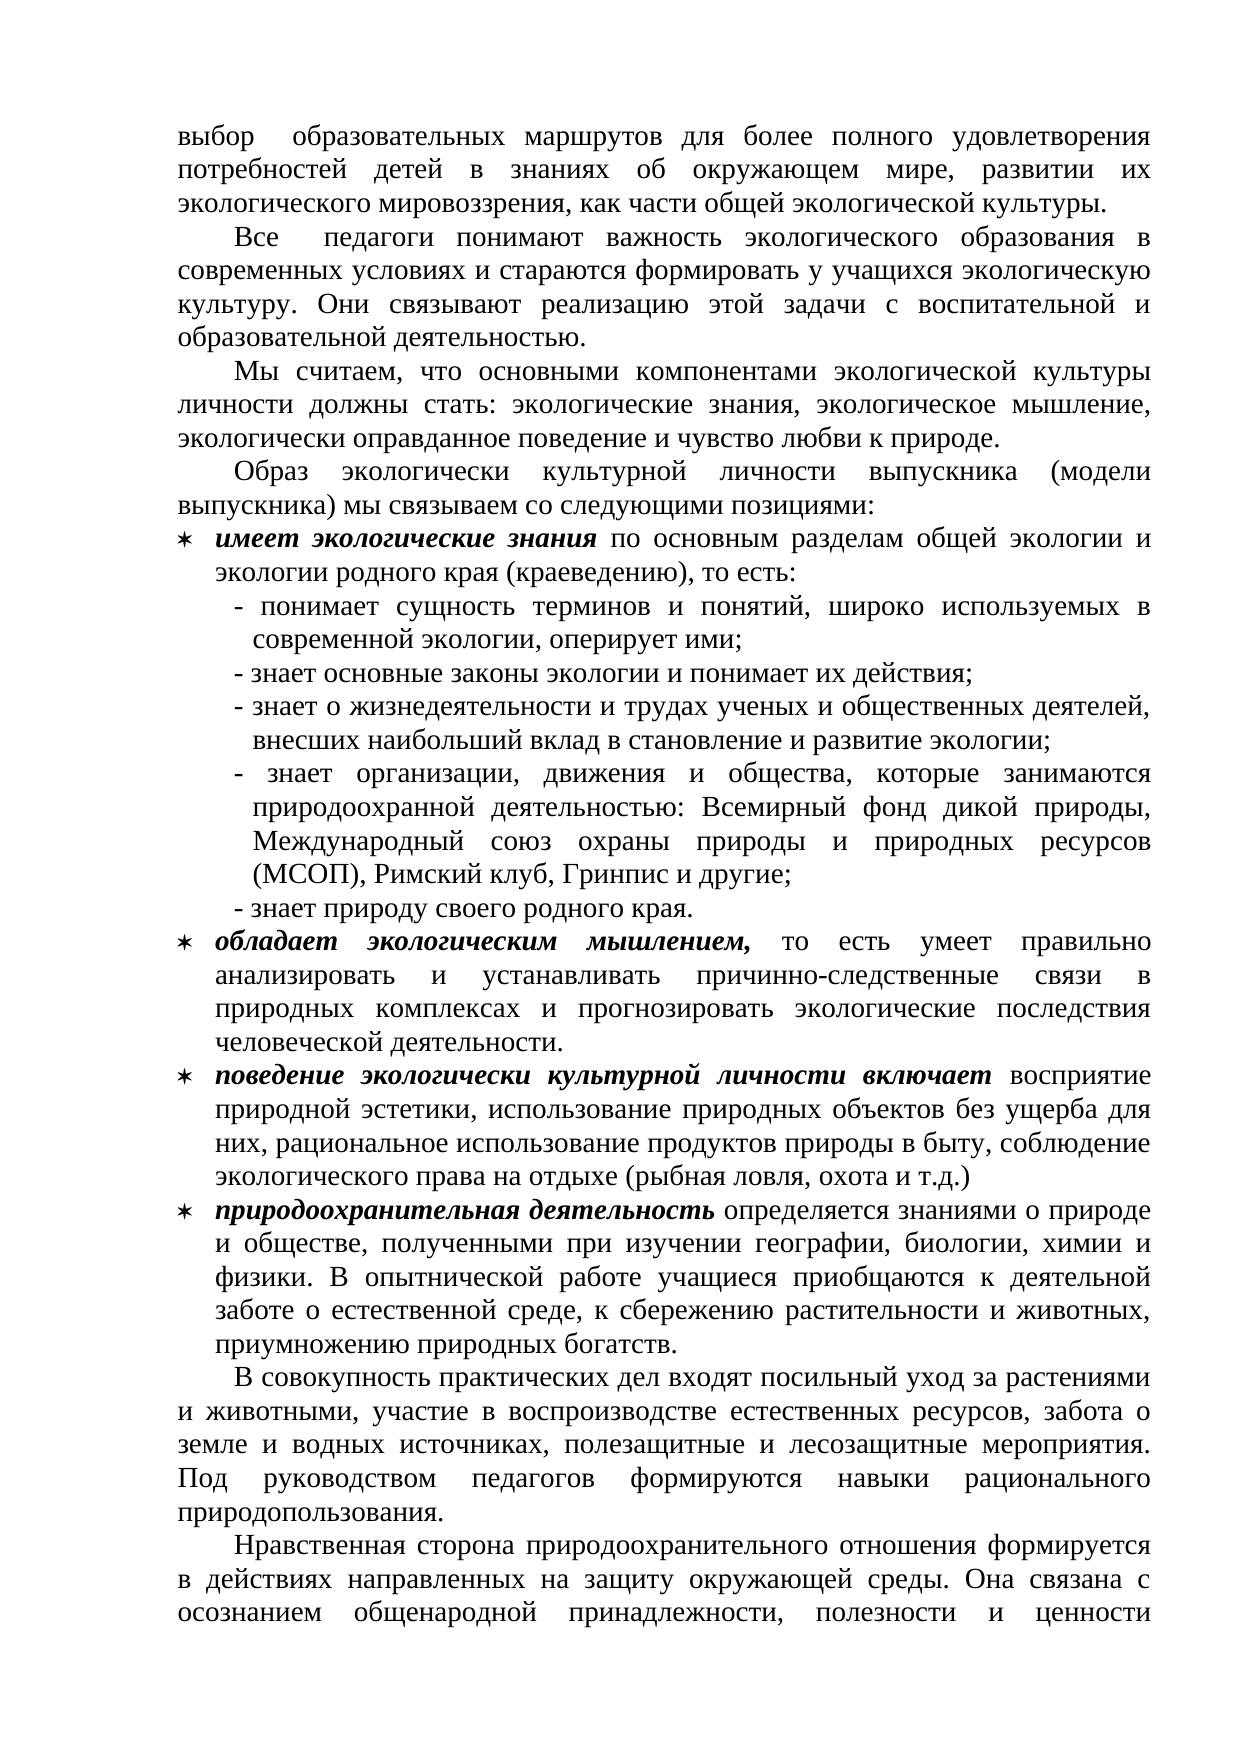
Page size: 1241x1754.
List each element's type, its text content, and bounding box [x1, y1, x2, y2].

list природоохранительная деятельность определяется знаниями о природе и обществе, полученными при изучении географии, биологии, химии и физики. В опытнической работе учащиеся приобщаются к деятельной заботе о естественной среде, к сбережению растительности и животных, приумножению природных богатств. [177, 1192, 1152, 1359]
text Мы считаем, что основными компонентами экологической культуры личности должны стать: экологические знания, экологическое мышление, экологически оправданное поведение и чувство любви к природе. [177, 353, 1152, 453]
text В совокупность практических дел входят посильный уход за растениями и животными, участие в воспроизводстве естественных ресурсов, забота о земле и водных источниках, полезащитные и лесозащитные мероприятия. Под руководством педагогов формируются навыки рационального природопользования. [177, 1359, 1152, 1527]
text - знает организации, движения и общества, которые занимаются природоохранной деятельностью: Всемирный фонд дикой природы, Международный союз охраны природы и природных ресурсов (МСОП), Римский клуб, Гринпис и другие; [233, 756, 1152, 890]
list имеет экологические знания по основным разделам общей экологии и экологии родного края (краеведению), то есть: [177, 521, 1152, 588]
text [177, 118, 1152, 219]
list обладает экологическим мышлением, то есть умеет правильно анализировать и устанавливать причинно-следственные связи в природных комплексах и прогнозировать экологические последствия человеческой деятельности. [177, 923, 1152, 1057]
text - знает основные законы экологии и понимает их действия; [233, 655, 1152, 688]
text - знает природу своего родного края. [177, 890, 1152, 923]
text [177, 1527, 1152, 1628]
text - понимает сущность терминов и понятий, широко используемых в современной экологии, оперирует ими; [233, 588, 1152, 655]
text Образ экологически культурной личности выпускника (модели выпускника) мы связываем со следующими позициями: [177, 453, 1152, 521]
list поведение экологически культурной личности включает восприятие природной эстетики, использование природных объектов без ущерба для них, рациональное использование продуктов природы в быту, соблюдение экологического права на отдыхе (рыбная ловля, охота и т.д.) [177, 1057, 1152, 1192]
text Все педагоги понимают важность экологического образования в современных условиях и стараются формировать у учащихся экологическую культуру. Они связывают реализацию этой задачи с воспитательной и образовательной деятельностью. [177, 219, 1152, 353]
text - знает о жизнедеятельности и трудах ученых и общественных деятелей, внесших наибольший вклад в становление и развитие экологии; [233, 688, 1152, 756]
